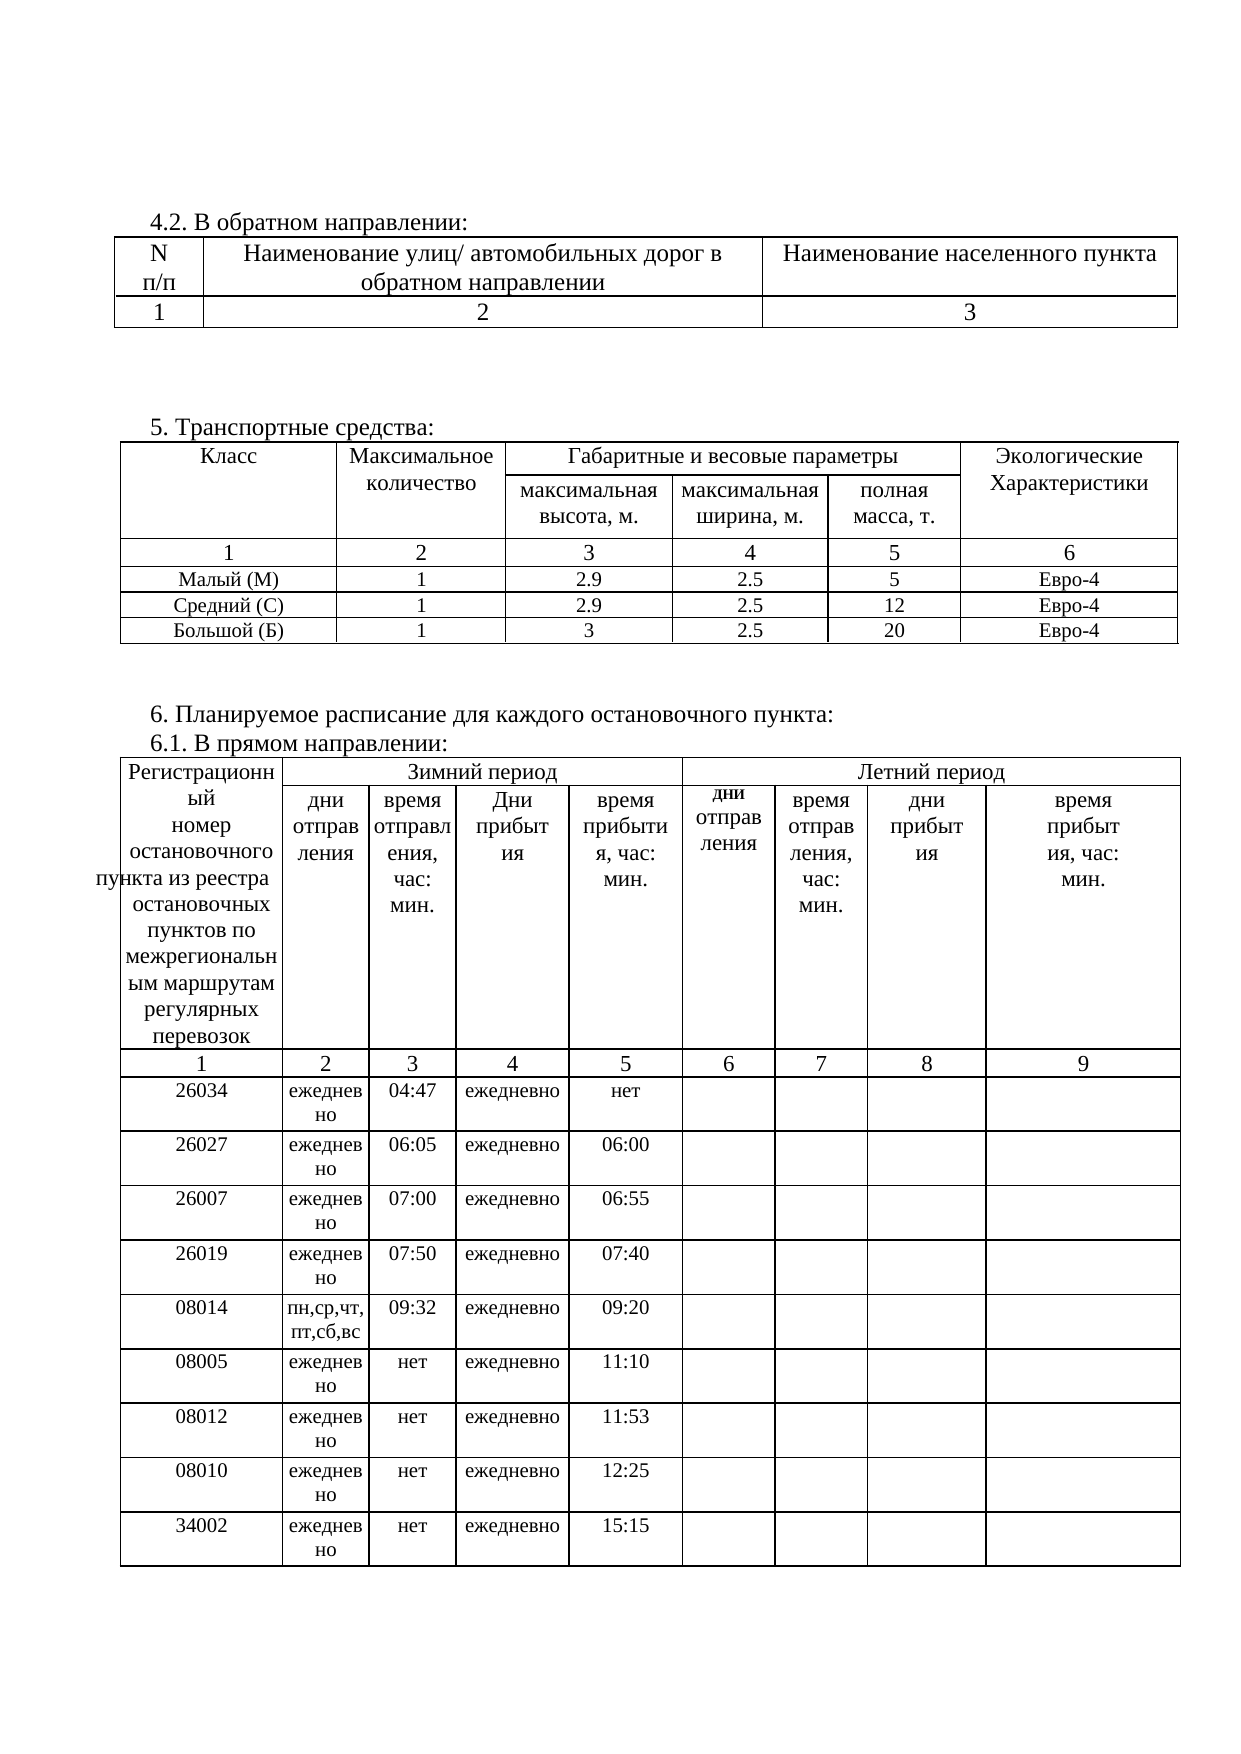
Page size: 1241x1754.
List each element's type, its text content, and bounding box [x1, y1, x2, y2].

table_cell 5 [829, 567, 960, 591]
table_header Наименование улиц/ автомобильных дорог в обратном направлении [204, 238, 762, 295]
table_cell нет [370, 1513, 455, 1565]
table_cell 2.9 [506, 593, 672, 617]
table_cell Средний (С) [121, 593, 336, 617]
table_cell [776, 1078, 867, 1130]
table_cell [987, 1350, 1180, 1402]
table_cell нет [370, 1350, 455, 1402]
table_cell [987, 1513, 1180, 1565]
text 5. Транспортные средства: [150, 412, 1090, 441]
table_header Класс [121, 443, 336, 538]
table_cell 26019 [121, 1241, 282, 1293]
table_cell [868, 1078, 985, 1130]
table_cell ежедневно [283, 1132, 368, 1185]
table_cell ежедневно [283, 1350, 368, 1402]
table_cell 11:10 [570, 1350, 682, 1402]
table_cell 1 [115, 296, 203, 327]
table_cell 1 [337, 618, 505, 642]
table_cell 2.9 [506, 567, 672, 591]
table_cell 2 [204, 297, 762, 327]
table_cell [868, 1186, 985, 1239]
table_cell [776, 1458, 867, 1511]
table_cell 8 [868, 1050, 985, 1076]
table_cell [987, 1458, 1180, 1511]
table_cell нет [370, 1458, 455, 1511]
table_cell [776, 1186, 867, 1239]
table_cell Евро-4 [961, 593, 1177, 617]
table_cell 2.5 [673, 593, 827, 617]
table_cell ежедневно [457, 1513, 568, 1565]
table_cell Дни прибыт ия [457, 786, 568, 1048]
table_cell 2.5 [673, 618, 827, 642]
text 6.1. В прямом направлении: [150, 728, 1090, 757]
table_cell [868, 1350, 985, 1402]
table_header Максимальное количество [337, 443, 505, 538]
table_cell [987, 1132, 1180, 1185]
table_cell 15:15 [570, 1513, 682, 1565]
table_cell 3 [370, 1050, 455, 1076]
text 6. Планируемое расписание для каждого остановочного пункта: [150, 699, 1090, 728]
table_cell ежедневно [283, 1241, 368, 1293]
table_header Летний период [683, 758, 1180, 784]
table_cell 2.5 [673, 567, 827, 591]
table_cell 6 [683, 1050, 774, 1076]
table_cell [683, 1513, 774, 1565]
table_header Зимний период [283, 758, 682, 784]
table_cell [683, 1186, 774, 1239]
table_cell [683, 1404, 774, 1457]
table_cell [683, 1132, 774, 1185]
table_cell время прибыти я, час: мин. [570, 786, 682, 1048]
table_header N п/п [115, 238, 203, 295]
table_cell 08012 [121, 1404, 282, 1457]
table_cell 9 [987, 1050, 1180, 1076]
table_cell [987, 1186, 1180, 1239]
table_cell ежедневно [457, 1078, 568, 1130]
table_cell [987, 1078, 1180, 1130]
table_cell 11:53 [570, 1404, 682, 1457]
table_cell [683, 1350, 774, 1402]
table_cell Малый (М) [121, 567, 336, 591]
table_cell [776, 1404, 867, 1457]
table_cell полная масса, т. [829, 476, 960, 538]
table_cell Евро-4 [961, 618, 1177, 642]
table_cell 4 [673, 539, 827, 566]
table_cell [987, 1295, 1180, 1348]
table_cell ежедневно [457, 1350, 568, 1402]
table_cell время отправ ления, час: мин. [776, 786, 867, 1048]
table_cell 1 [121, 1050, 282, 1076]
table_cell дни прибыт ия [868, 786, 985, 1048]
table_cell нет [570, 1078, 682, 1130]
table_cell [776, 1241, 867, 1293]
table_cell 1 [337, 593, 505, 617]
table_cell 20 [829, 618, 960, 642]
table_cell 26034 [121, 1078, 282, 1130]
table_cell ежедневно [283, 1186, 368, 1239]
table_cell 1 [121, 539, 336, 566]
table_cell ежедневно [457, 1295, 568, 1348]
table_cell 07:50 [370, 1241, 455, 1293]
table_cell ежедневно [283, 1078, 368, 1130]
table_cell время отправл ения, час: мин. [370, 786, 455, 1048]
table_cell [987, 1404, 1180, 1457]
table_cell дни отправ ления [283, 786, 368, 1048]
table_cell 08014 [121, 1295, 282, 1348]
table_cell максимальная высота, м. [506, 476, 672, 538]
table_cell ДНИ отправ ления [683, 786, 774, 1048]
table_cell 2 [337, 539, 505, 566]
table_cell [868, 1513, 985, 1565]
table_cell время прибыт ия, час: мин. [987, 786, 1180, 1048]
table_cell ежедневно [457, 1241, 568, 1293]
table_cell 08005 [121, 1350, 282, 1402]
table_cell 1 [337, 567, 505, 591]
table_cell ежедневно [283, 1458, 368, 1511]
table_cell ежедневно [457, 1404, 568, 1457]
table_cell 04:47 [370, 1078, 455, 1130]
table_cell Евро-4 [961, 567, 1177, 591]
text 4.2. В обратном направлении: [150, 207, 1090, 236]
table_cell ежедневно [457, 1186, 568, 1239]
table_cell [868, 1132, 985, 1185]
table_cell 07:00 [370, 1186, 455, 1239]
table_cell 5 [829, 539, 960, 566]
table_cell ежедневно [283, 1404, 368, 1457]
table_cell [776, 1132, 867, 1185]
table_cell [683, 1295, 774, 1348]
table_cell ежедневно [283, 1513, 368, 1565]
table_cell 26007 [121, 1186, 282, 1239]
table_cell нет [370, 1404, 455, 1457]
table_cell 3 [763, 295, 1177, 327]
table_cell 2 [283, 1050, 368, 1076]
table_cell ежедневно [457, 1132, 568, 1185]
table_cell 12 [829, 593, 960, 617]
table_cell [683, 1078, 774, 1130]
table_cell [776, 1295, 867, 1348]
table_cell [683, 1241, 774, 1293]
table_cell 4 [457, 1050, 568, 1076]
table_cell 3 [506, 539, 672, 566]
table_cell Большой (Б) [121, 618, 336, 642]
table_cell максимальная ширина, м. [673, 476, 827, 538]
table_cell 34002 [121, 1513, 282, 1565]
table_header Регистрационный номер остановочного пункта из реестра остановочных пунктов по межрегиональным маршрутам регулярных перевозок [121, 758, 282, 1048]
table_cell пн,ср,чт,пт,сб,вс [283, 1295, 368, 1348]
table_cell 06:05 [370, 1132, 455, 1185]
table_cell [776, 1513, 867, 1565]
table_cell 5 [570, 1050, 682, 1076]
table_header Наименование населенного пункта [763, 238, 1177, 295]
table_cell [868, 1241, 985, 1293]
table_cell 3 [506, 618, 672, 642]
table_cell ежедневно [457, 1458, 568, 1511]
table_cell [868, 1458, 985, 1511]
table_cell 08010 [121, 1458, 282, 1511]
table_header Экологические Характеристики [961, 443, 1177, 538]
table_cell 12:25 [570, 1458, 682, 1511]
table_cell 09:32 [370, 1295, 455, 1348]
table_cell [868, 1404, 985, 1457]
table_cell [987, 1241, 1180, 1293]
table_header Габаритные и весовые параметры [506, 443, 960, 474]
table_cell 07:40 [570, 1241, 682, 1293]
table_cell 09:20 [570, 1295, 682, 1348]
table_cell 06:00 [570, 1132, 682, 1185]
table_cell [868, 1295, 985, 1348]
table_cell 06:55 [570, 1186, 682, 1239]
table_cell 6 [961, 539, 1177, 566]
table_cell [683, 1458, 774, 1511]
table_cell [776, 1350, 867, 1402]
table_cell 7 [776, 1050, 867, 1076]
table_cell 26027 [121, 1132, 282, 1185]
